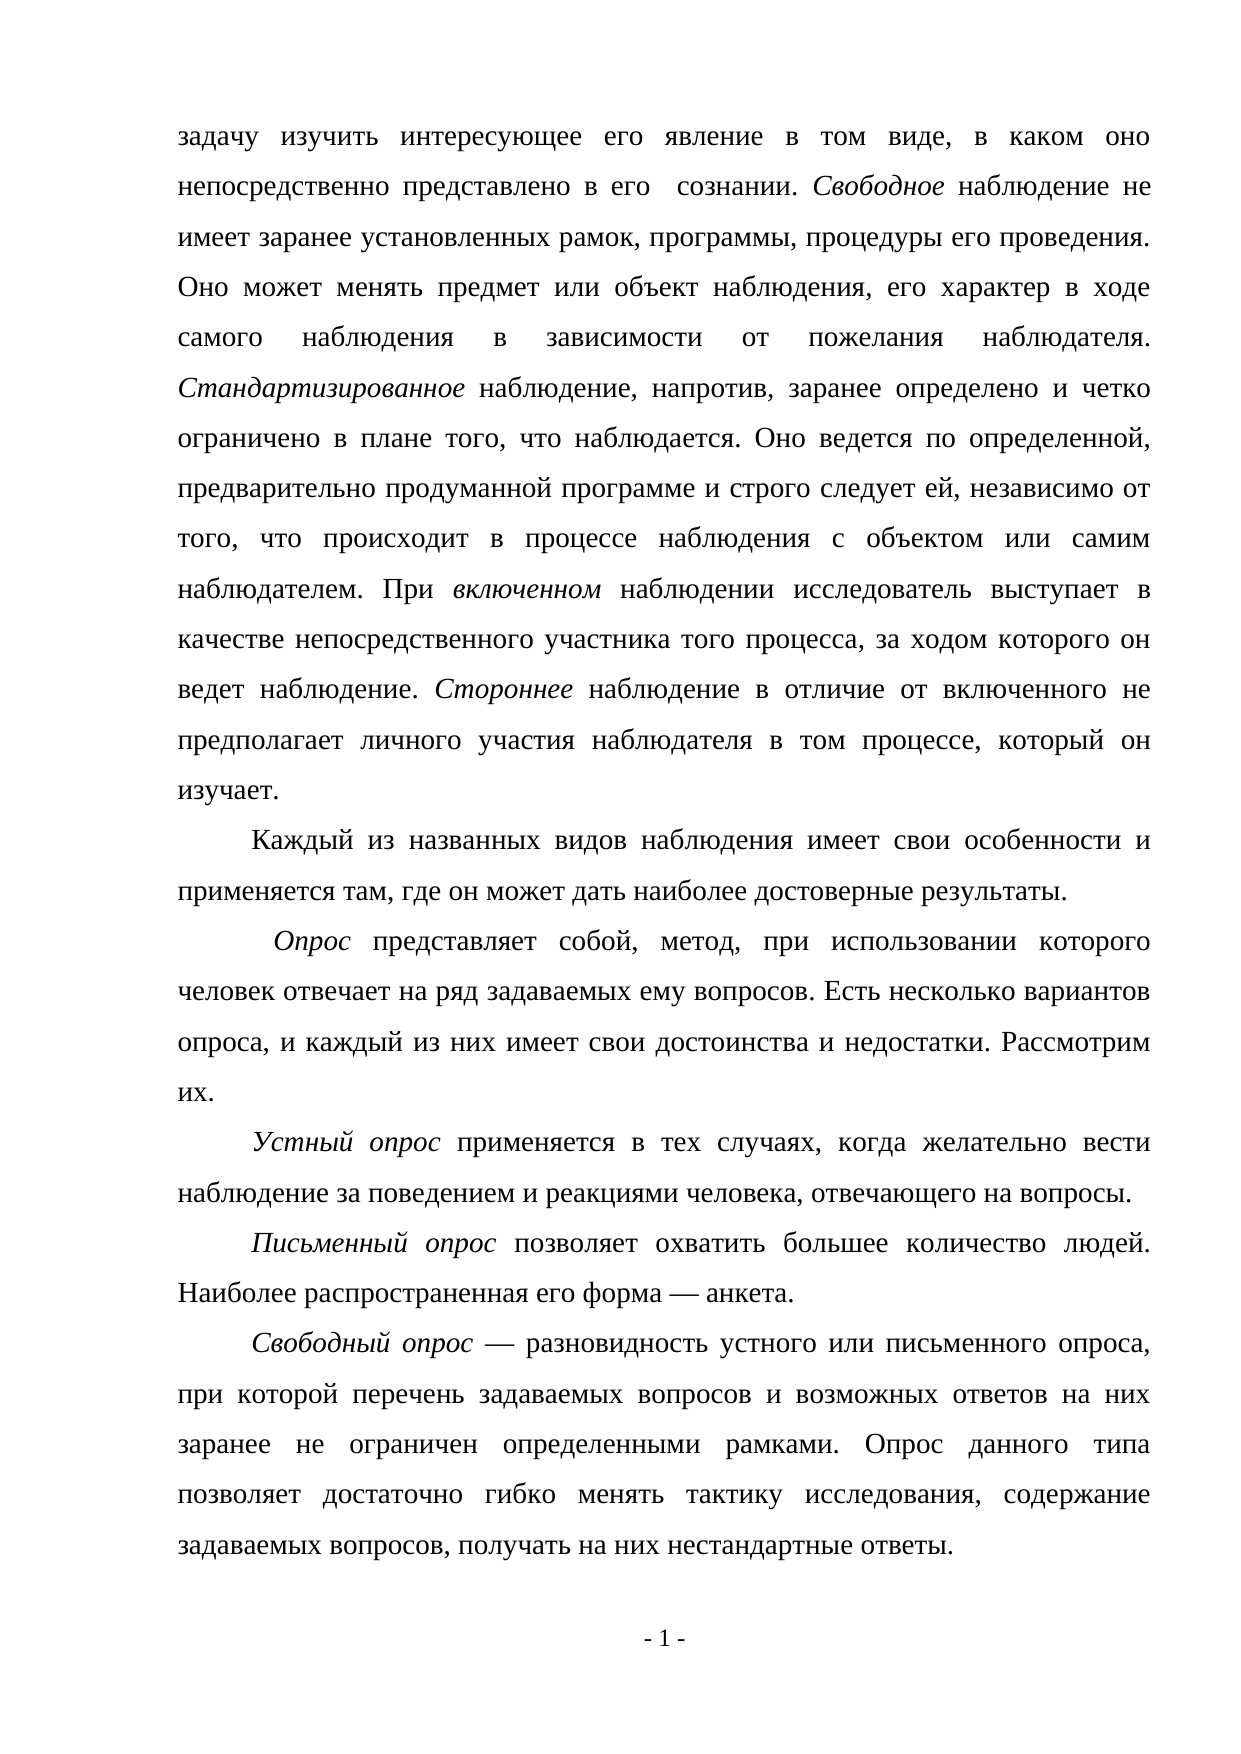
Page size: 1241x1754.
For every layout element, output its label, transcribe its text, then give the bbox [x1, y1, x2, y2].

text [177, 118, 1152, 806]
text Письменный опрос позволяет охватить большее количество людей. Наиболее распространенная его форма — анкета. [177, 1225, 1152, 1309]
text Свободный опрос — разновидность устного или письменного опроса, при которой перечень задаваемых вопросов и возможных ответов на них заранее не ограничен определенными рамками. Опрос данного типа позволяет достаточно гибко менять тактику исследования, содержание задаваемых вопросов, получать на них нестандартные ответы. [177, 1326, 1152, 1560]
text Устный опрос применяется в тех случаях, когда желательно вести наблюдение за поведением и реакциями человека, отвечающего на вопросы. [177, 1124, 1152, 1208]
text Каждый из названных видов наблюдения имеет свои особенности и применяется там, где он может дать наиболее достоверные результаты. [177, 822, 1152, 906]
text Опрос представляет собой, метод, при использовании которого человек отвечает на ряд задаваемых ему вопросов. Есть несколько вариантов опроса, и каждый из них имеет свои достоинства и недостатки. Рассмотрим их. [177, 923, 1152, 1108]
